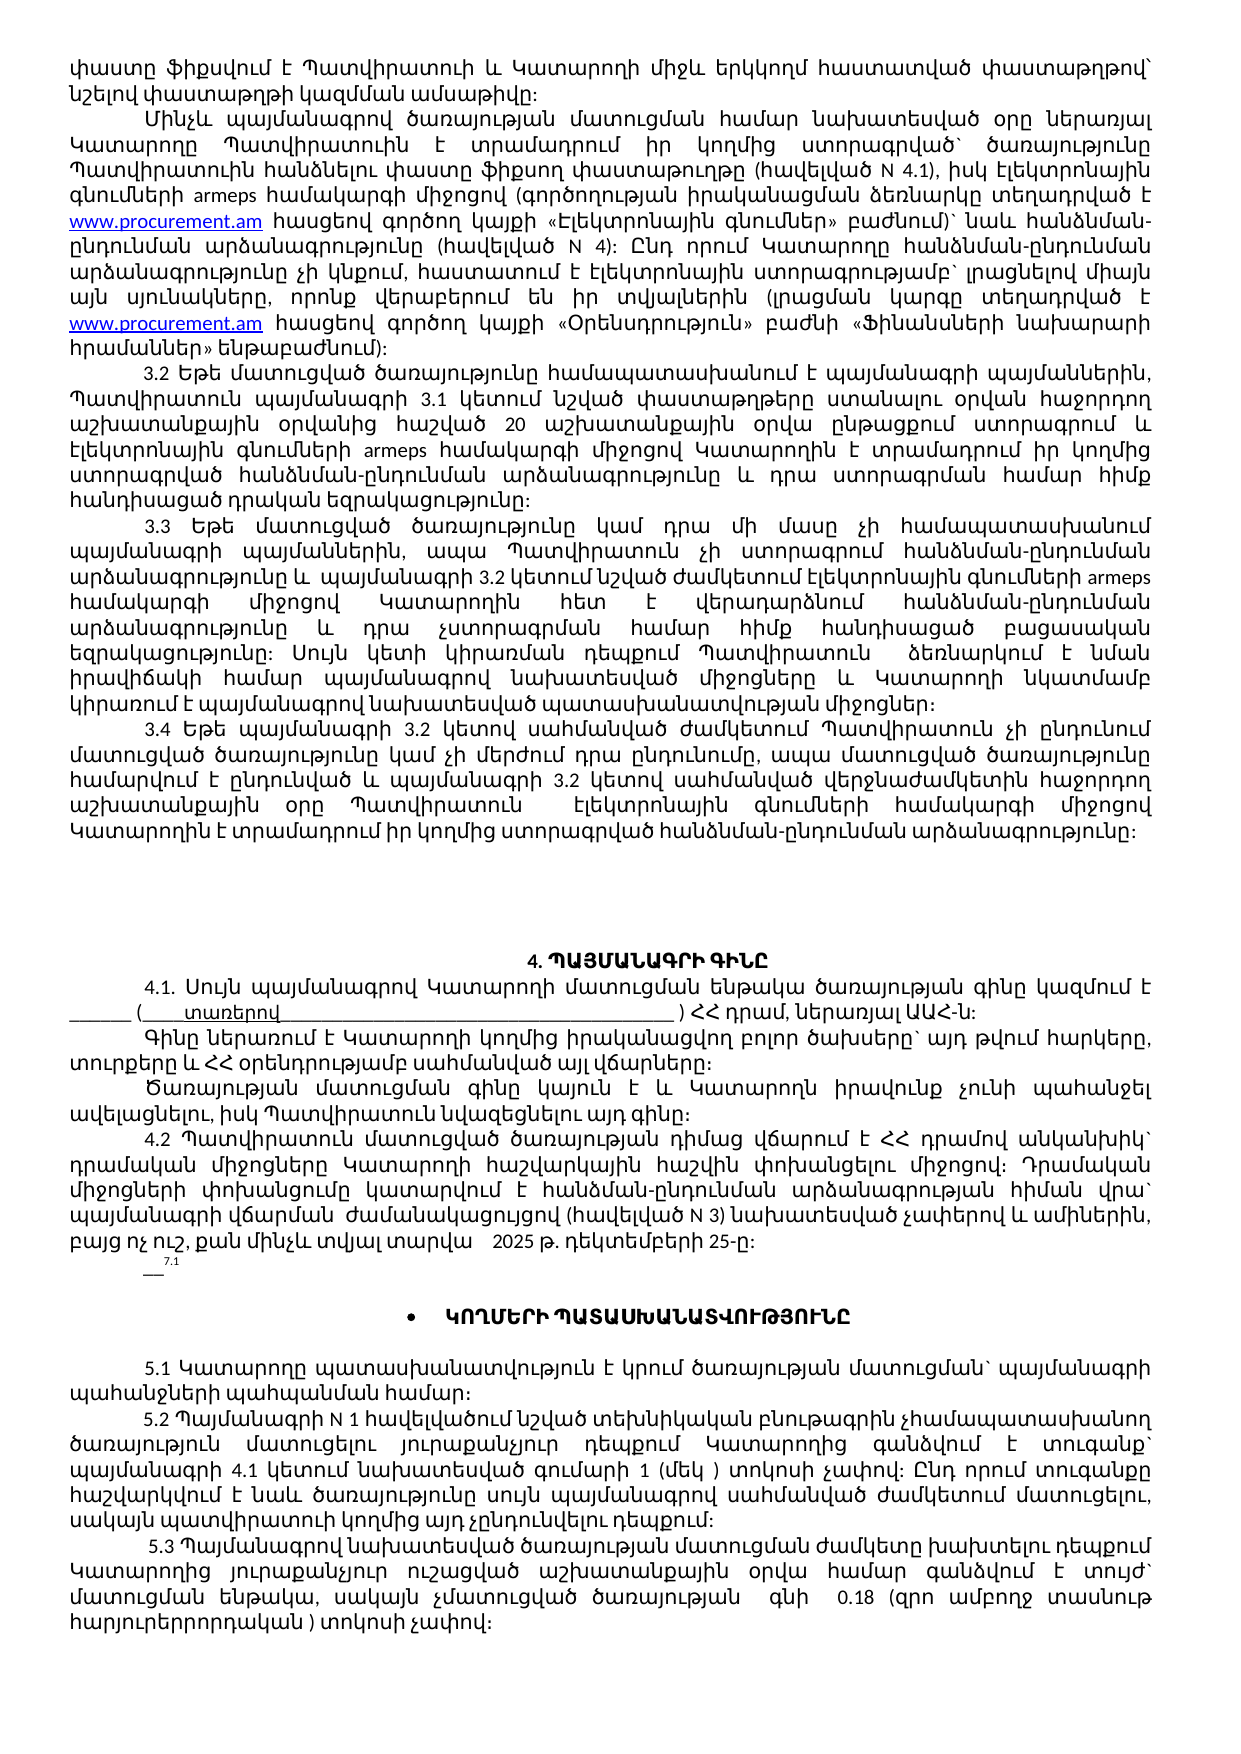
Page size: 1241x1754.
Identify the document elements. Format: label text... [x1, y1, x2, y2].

text 5.2 Պայմանագրի N 1 հավելվածում նշված տեխնիկական բնութագրին չհամապատասխանող ծառայություն մատուցելու յուրաքանչյուր դեպքում Կատարողից գանձվում է տուգանք` պայմանագրի 4.1 կետում նախատեսված գումարի 1 (մեկ ) տոկոսի չափով: Ընդ որում տուգանքը հաշվարկվում է նաև ծառայությունը սույն պայմանագրով սահմանված ժամկետում մատուցելու, սակայն պատվիրատուի կողմից այդ չընդունվելու դեպքում: [69, 1406, 1152, 1533]
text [69, 56, 1152, 106]
text 4.1. Սույն պայմանագրով Կատարողի մատուցման ենթակա ծառայության գինը կազմում է ______ (____տառերով______________________________________ ) ՀՀ դրամ, ներառյալ ԱԱՀ-ն: [69, 974, 1152, 1025]
text 5.1 Կատարողը պատասխանատվություն է կրում ծառայության մատուցման` պայմանագրի պահանջների պահպանման համար։ [69, 1355, 1152, 1406]
text Գինը ներառում է Կատարողի կողմից իրականացվող բոլոր ծախսերը` այդ թվում հարկերը, տուրքերը և ՀՀ օրենդրությամբ սահմանված այլ վճարները։ [69, 1025, 1152, 1076]
text Ծառայության մատուցման գինը կայուն է և Կատարողն իրավունք չունի պահանջել ավելացնելու, իսկ Պատվիրատուն նվազեցնելու այդ գինը։ [69, 1076, 1152, 1126]
text 3.3 Եթե մատուցված ծառայությունը կամ դրա մի մասը չի համապատասխանում պայմանագրի պայմաններին, ապա Պատվիրատուն չի ստորագրում հանձնման-ընդունման արձանագրությունը և պայմանագրի 3.2 կետում նշված ժամկետում էլեկտրոնային գնումների armeps համակարգի միջոցով Կատարողին հետ է վերադարձնում հանձնման-ընդունման արձանագրությունը և դրա չստորագրման համար հիմք հանդիսացած բացասական եզրակացությունը: Սույն կետի կիրառման դեպքում Պատվիրատուն ձեռնարկում է նման իրավիճակի համար պայմանագրով նախատեսված միջոցները և Կատարողի նկատմամբ կիրառում է պայմանագրով նախատեսված պատասխանատվության միջոցներ։ [69, 513, 1152, 716]
list ԿՈՂՄԵՐԻ ՊԱՏԱՍԽԱՆԱՏՎՈՒԹՅՈՒՆԸ [107, 1304, 1152, 1330]
text 4. ՊԱՅՄԱՆԱԳՐԻ ԳԻՆԸ [69, 948, 1152, 974]
text 4.2 Պատվիրատուն մատուցված ծառայության դիմաց վճարում է ՀՀ դրամով անկանխիկ` դրամական միջոցները Կատարողի հաշվարկային հաշվին փոխանցելու միջոցով։ Դրամական միջոցների փոխանցումը կատարվում է հանձման-ընդունման արձանագրության հիման վրա` պայմանագրի վճարման ժամանակացույցով (հավելված N 3) նախատեսված չափերով և ամիներին, բայց ոչ ուշ, քան մինչև տվյալ տարվա 2025 թ. դեկտեմբերի 25-ը: [69, 1126, 1152, 1253]
text Մինչև պայմանագրով ծառայության մատուցման համար նախատեսված օրը ներառյալ Կատարողը Պատվիրատուին է տրամադրում իր կողմից ստորագրված` ծառայությունը Պատվիրատուին հանձնելու փաստը ֆիքսող փաստաթուղթը (հավելված N 4.1), իսկ էլեկտրոնային գնումների armeps համակարգի միջոցով (գործողության իրականացման ձեռնարկը տեղադրված է www.procurement.am հասցեով գործող կայքի «Էլեկտրոնային գնումներ» բաժնում)` նաև հանձնման-ընդունման արձանագրությունը (հավելված N 4): Ընդ որում Կատարողը հանձնման-ընդունման արձանագրությունը չի կնքում, հաստատում է էլեկտրոնային ստորագրությամբ` լրացնելով միայն այն սյունակները, որոնք վերաբերում են իր տվյալներին (լրացման կարգը տեղադրված է www.procurement.am հասցեով գործող կայքի «Օրենսդրություն» բաժնի «Ֆինանսների նախարարի հրամաններ» ենթաբաժնում): [69, 106, 1152, 361]
text __7.1 [69, 1253, 1152, 1279]
text 3.2 Եթե մատուցված ծառայությունը համապատասխանում է պայմանագրի պայմաններին, Պատվիրատուն պայմանագրի 3.1 կետում նշված փաստաթղթերը ստանալու օրվան հաջորդող աշխատանքային օրվանից հաշված 20 աշխատանքային օրվա ընթացքում ստորագրում և էլեկտրոնային գնումների armeps համակարգի միջոցով Կատարողին է տրամադրում իր կողմից ստորագրված հանձնման-ընդունման արձանագրությունը և դրա ստորագրման համար հիմք հանդիսացած դրական եզրակացությունը: [69, 361, 1152, 513]
text 5.3 Պայմանագրով նախատեսված ծառայության մատուցման ժամկետը խախտելու դեպքում Կատարողից յուրաքանչյուր ուշացված աշխատանքային օրվա համար գանձվում է տույժ` մատուցման ենթակա, սակայն չմատուցված ծառայության գնի 0.18 (զրո ամբողջ տասնութ հարյուրերրորդական ) տոկոսի չափով։ [69, 1533, 1152, 1635]
text 3.4 Եթե պայմանագրի 3.2 կետով սահմանված ժամկետում Պատվիրատուն չի ընդունում մատուցված ծառայությունը կամ չի մերժում դրա ընդունումը, ապա մատուցված ծառայությունը համարվում է ընդունված և պայմանագրի 3.2 կետով սահմանված վերջնաժամկետին հաջորդող աշխատանքային օրը Պատվիրատուն էլեկտրոնային գնումների համակարգի միջոցով Կատարողին է տրամադրում իր կողմից ստորագրված հանձնման-ընդունման արձանագրությունը: [69, 716, 1152, 843]
